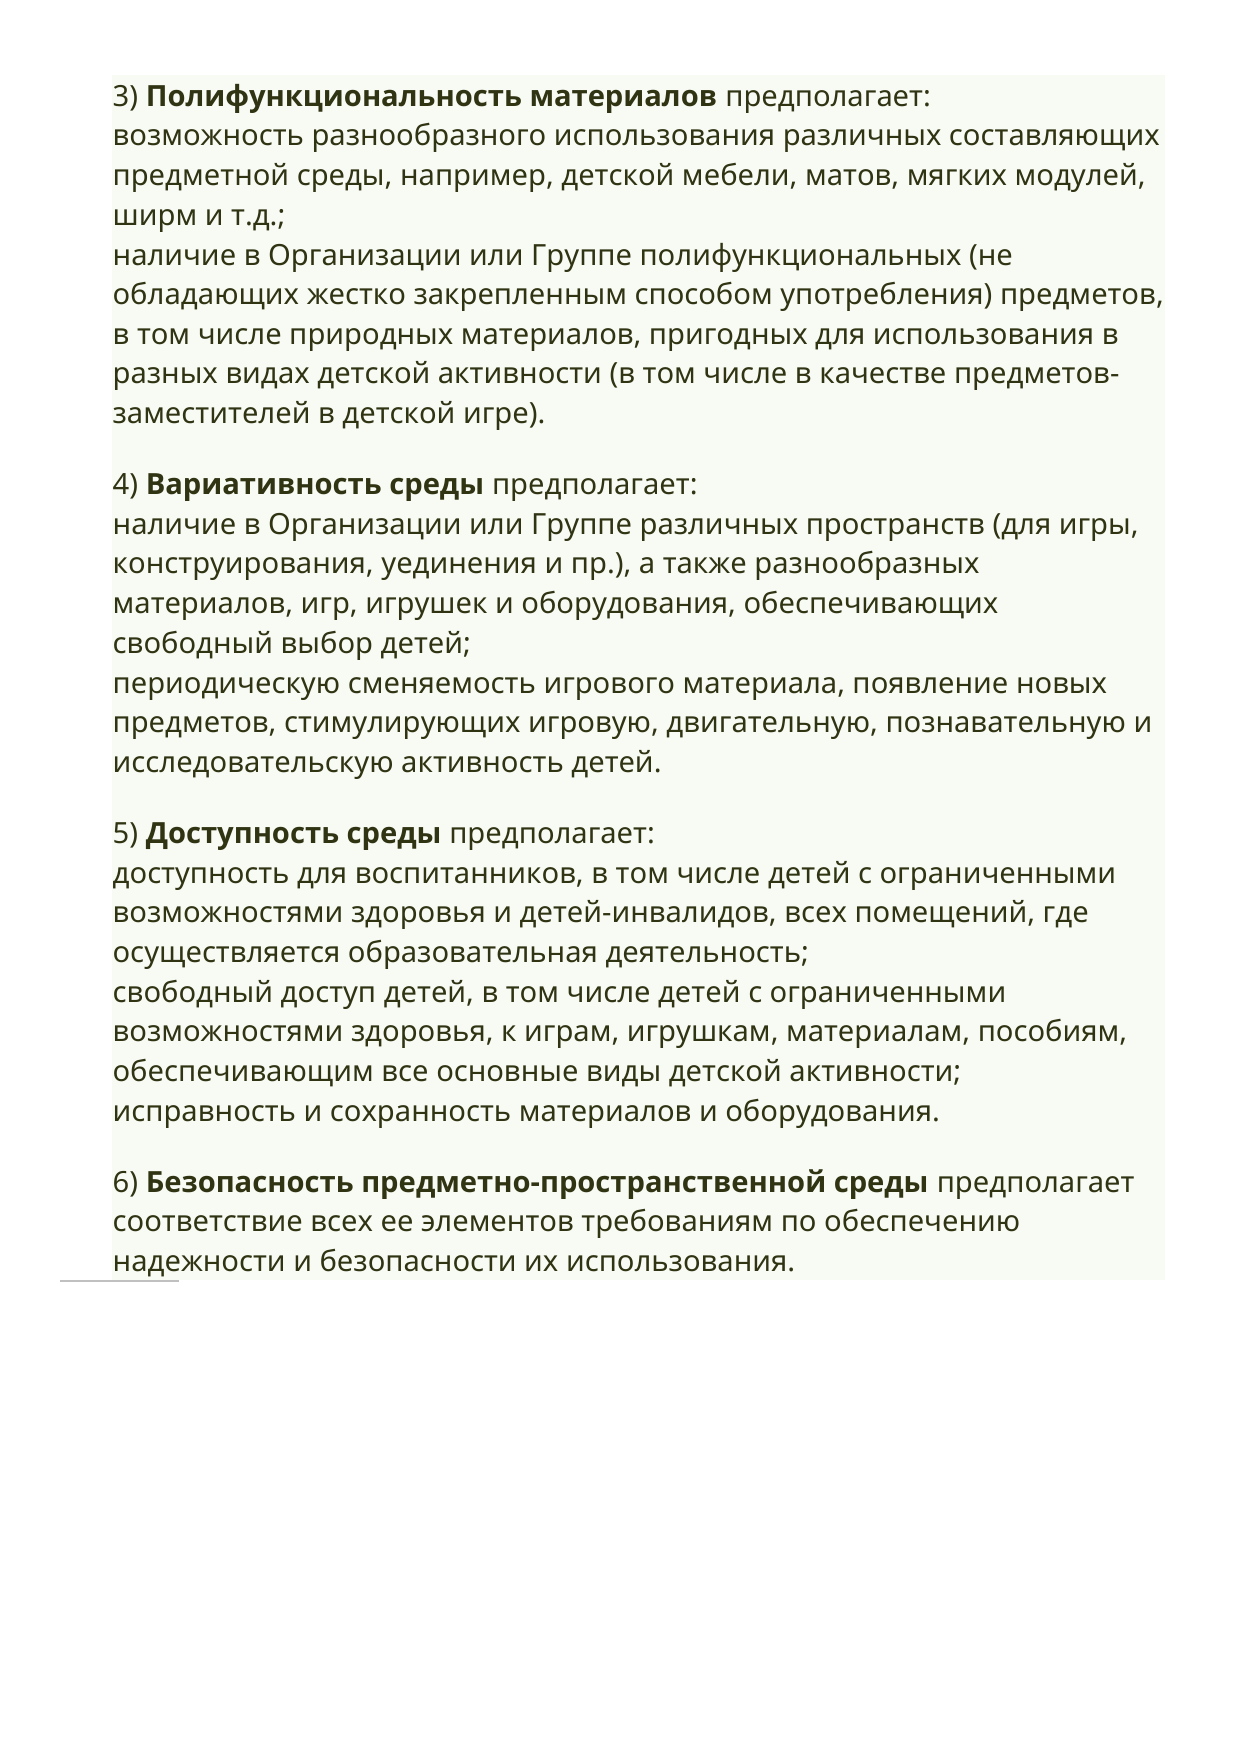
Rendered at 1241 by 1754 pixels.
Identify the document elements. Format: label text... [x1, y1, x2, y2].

text исправность и сохранность материалов и оборудования. [112, 1090, 1165, 1130]
text наличие в Организации или Группе полифункциональных (не обладающих жестко закрепленным способом употребления) предметов, в том числе природных материалов, пригодных для использования в разных видах детской активности (в том числе в качестве предметов-заместителей в детской игре). [112, 234, 1165, 432]
text наличие в Организации или Группе различных пространств (для игры, конструирования, уединения и пр.), а также разнообразных материалов, игр, игрушек и оборудования, обеспечивающих свободный выбор детей; [112, 503, 1165, 662]
text 4) Вариативность среды предполагает: [112, 463, 1165, 503]
text 3) Полифункциональность материалов предполагает: [112, 75, 1165, 115]
text 6) Безопасность предметно-пространственной среды предполагает соответствие всех ее элементов требованиям по обеспечению надежности и безопасности их использования. [112, 1161, 1165, 1280]
text 5) Доступность среды предполагает: [112, 812, 1165, 852]
text свободный доступ детей, в том числе детей с ограниченными возможностями здоровья, к играм, игрушкам, материалам, пособиям, обеспечивающим все основные виды детской активности; [112, 971, 1165, 1090]
text возможность разнообразного использования различных составляющих предметной среды, например, детской мебели, матов, мягких модулей, ширм и т.д.; [112, 115, 1165, 234]
text доступность для воспитанников, в том числе детей с ограниченными возможностями здоровья и детей-инвалидов, всех помещений, где осуществляется образовательная деятельность; [112, 852, 1165, 971]
text периодическую сменяемость игрового материала, появление новых предметов, стимулирующих игровую, двигательную, познавательную и исследовательскую активность детей. [112, 662, 1165, 781]
